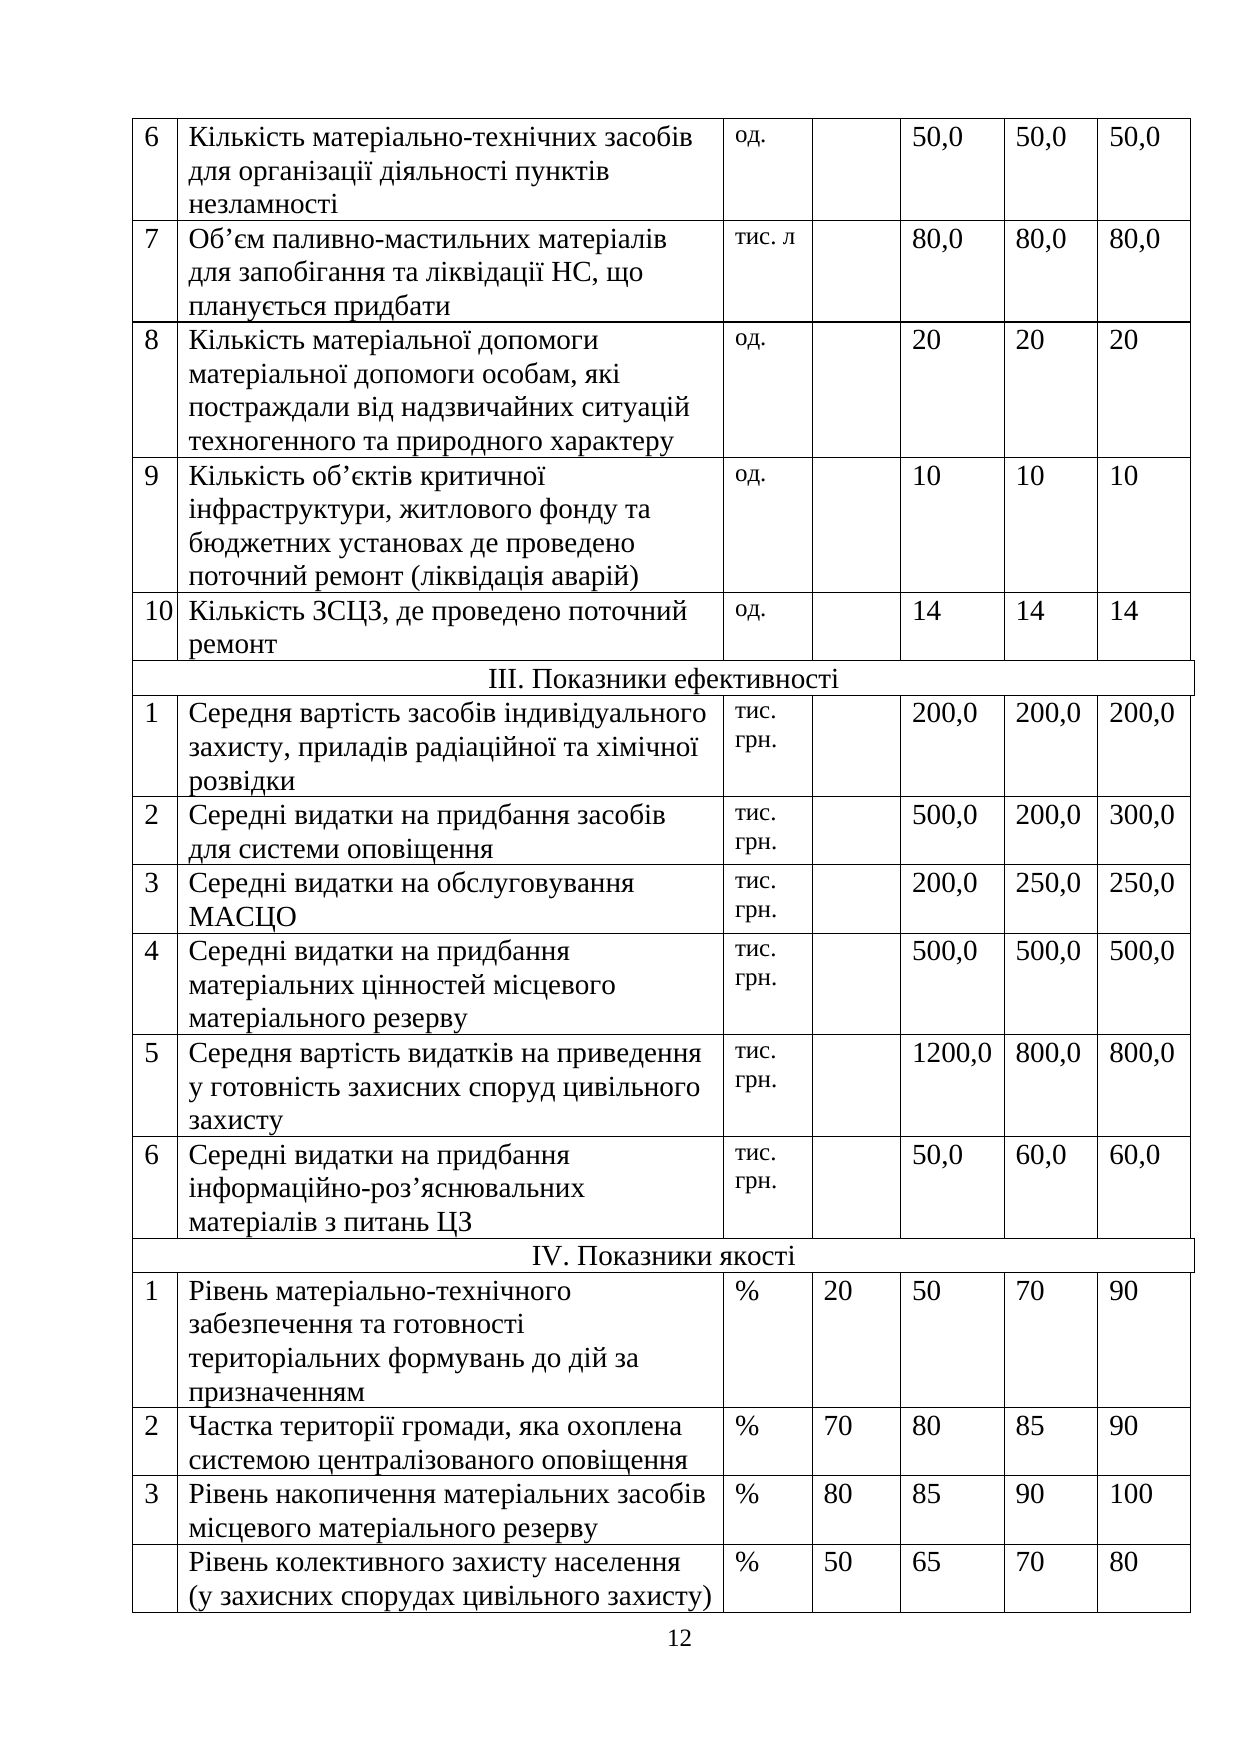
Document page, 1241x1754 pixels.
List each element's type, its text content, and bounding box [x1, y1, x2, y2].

table_cell 20 [901, 323, 1004, 457]
table_cell Середні видатки на придбання інформаційно-роз’яснювальних матеріалів з питань ЦЗ [178, 1137, 723, 1237]
table_cell 50 [813, 1545, 900, 1612]
table_cell 70 [1005, 1545, 1097, 1612]
table_cell 250,0 [1098, 865, 1190, 932]
table_cell 80 [1098, 1545, 1190, 1612]
table_cell % [724, 1545, 812, 1612]
table_cell [813, 1035, 900, 1136]
table_cell 90 [1098, 1408, 1190, 1475]
table_cell од. [724, 119, 812, 220]
table_cell 100 [1098, 1476, 1190, 1543]
table_cell 1 [133, 696, 177, 796]
table_cell 800,0 [1098, 1035, 1190, 1136]
table_cell 500,0 [1005, 934, 1097, 1034]
table_cell 250,0 [1005, 865, 1097, 932]
table_cell Рівень матеріально-технічного забезпечення та готовності територіальних формувань до дій за призначенням [178, 1273, 723, 1407]
table_cell ІІІ. Показники ефективності [133, 661, 1194, 694]
table_cell Середня вартість видатків на приведення у готовність захисних споруд цивільного захисту [178, 1035, 723, 1136]
table_cell 200,0 [1005, 797, 1097, 864]
table_cell 500,0 [1098, 934, 1190, 1034]
table_cell 80,0 [1098, 221, 1190, 321]
table_cell 70 [813, 1408, 900, 1475]
table_cell тис. грн. [724, 1137, 812, 1237]
table_cell 50,0 [1005, 119, 1097, 220]
table_cell Кількість об’єктів критичної інфраструктури, житлового фонду та бюджетних установах де проведено поточний ремонт (ліквідація аварій) [178, 458, 723, 592]
table_cell тис. грн. [724, 934, 812, 1034]
table_cell 50,0 [901, 1137, 1004, 1237]
table_cell 20 [1005, 323, 1097, 457]
table_cell 14 [1005, 593, 1097, 660]
table_cell тис. грн. [724, 797, 812, 864]
table_cell 800,0 [1005, 1035, 1097, 1136]
table_cell 3 [133, 865, 177, 932]
table_cell 4 [133, 934, 177, 1034]
table_cell [813, 119, 900, 220]
table_cell 10 [1005, 458, 1097, 592]
table_cell 50,0 [1098, 119, 1190, 220]
table_cell [813, 221, 900, 321]
table_cell Середня вартість засобів індивідуального захисту, приладів радіаційної та хімічної розвідки [178, 696, 723, 796]
table_cell Кількість матеріально-технічних засобів для організації діяльності пунктів незламності [178, 119, 723, 220]
table_cell тис. грн. [724, 1035, 812, 1136]
table_cell 500,0 [901, 797, 1004, 864]
table_cell Рівень накопичення матеріальних засобів місцевого матеріального резерву [178, 1476, 723, 1543]
table_cell Середні видатки на придбання матеріальних цінностей місцевого матеріального резерву [178, 934, 723, 1034]
table_cell 6 [133, 1137, 177, 1237]
table_cell 50 [901, 1273, 1004, 1407]
table_cell тис. грн. [724, 865, 812, 932]
table_cell 10 [1098, 458, 1190, 592]
table_cell 200,0 [901, 696, 1004, 796]
table_cell 500,0 [901, 934, 1004, 1034]
table_cell 20 [813, 1273, 900, 1407]
table_cell 200,0 [1098, 696, 1190, 796]
table_cell [133, 1545, 177, 1612]
table_cell 2 [133, 1408, 177, 1475]
table_cell 6 [133, 119, 177, 220]
table_cell 14 [901, 593, 1004, 660]
table_cell Кількість матеріальної допомоги матеріальної допомоги особам, які постраждали від надзвичайних ситуацій техногенного та природного характеру [178, 323, 723, 457]
table_cell [813, 1137, 900, 1237]
table_cell 1 [133, 1273, 177, 1407]
table_cell тис. л [724, 221, 812, 321]
table_cell 60,0 [1005, 1137, 1097, 1237]
table_cell од. [724, 593, 812, 660]
table_cell 1200,0 [901, 1035, 1004, 1136]
table_cell Середні видатки на придбання засобів для системи оповіщення [178, 797, 723, 864]
table_cell 9 [133, 458, 177, 592]
table_cell 7 [133, 221, 177, 321]
table_cell Середні видатки на обслуговування МАСЦО [178, 865, 723, 932]
table_cell 2 [133, 797, 177, 864]
table_cell од. [724, 458, 812, 592]
table_cell [813, 458, 900, 592]
table_cell [813, 934, 900, 1034]
table_cell 80,0 [901, 221, 1004, 321]
table_cell 3 [133, 1476, 177, 1543]
table_cell 80 [813, 1476, 900, 1543]
table_cell IV. Показники якості [133, 1239, 1194, 1272]
table_cell 85 [1005, 1408, 1097, 1475]
table_cell 50,0 [901, 119, 1004, 220]
table_cell % [724, 1273, 812, 1407]
table_cell [813, 696, 900, 796]
table_cell 5 [133, 1035, 177, 1136]
table_cell 65 [901, 1545, 1004, 1612]
table_cell Рівень колективного захисту населення (у захисних спорудах цивільного захисту) [178, 1545, 723, 1612]
table_cell 200,0 [1005, 696, 1097, 796]
table_cell % [724, 1476, 812, 1543]
table_cell [813, 797, 900, 864]
table_cell 80 [901, 1408, 1004, 1475]
table_cell 200,0 [901, 865, 1004, 932]
table_cell 8 [133, 323, 177, 457]
table_cell [813, 323, 900, 457]
table_cell % [724, 1408, 812, 1475]
table_cell 85 [901, 1476, 1004, 1543]
table_cell Об’єм паливно-мастильних матеріалів для запобігання та ліквідації НС, що планується придбати [178, 221, 723, 321]
table_cell 80,0 [1005, 221, 1097, 321]
table_cell 70 [1005, 1273, 1097, 1407]
table_cell 300,0 [1098, 797, 1190, 864]
table_cell Частка території громади, яка охоплена системою централізованого оповіщення [178, 1408, 723, 1475]
table_cell од. [724, 323, 812, 457]
table_cell 14 [1098, 593, 1190, 660]
table_cell тис. грн. [724, 696, 812, 796]
table_cell 90 [1098, 1273, 1190, 1407]
table_cell 60,0 [1098, 1137, 1190, 1237]
table_cell [813, 593, 900, 660]
table_cell 20 [1098, 323, 1190, 457]
table_cell [813, 865, 900, 932]
table_cell 10 [901, 458, 1004, 592]
table_cell Кількість ЗСЦЗ, де проведено поточний ремонт [178, 593, 723, 660]
table_cell 10 [133, 593, 177, 660]
table_cell 90 [1005, 1476, 1097, 1543]
